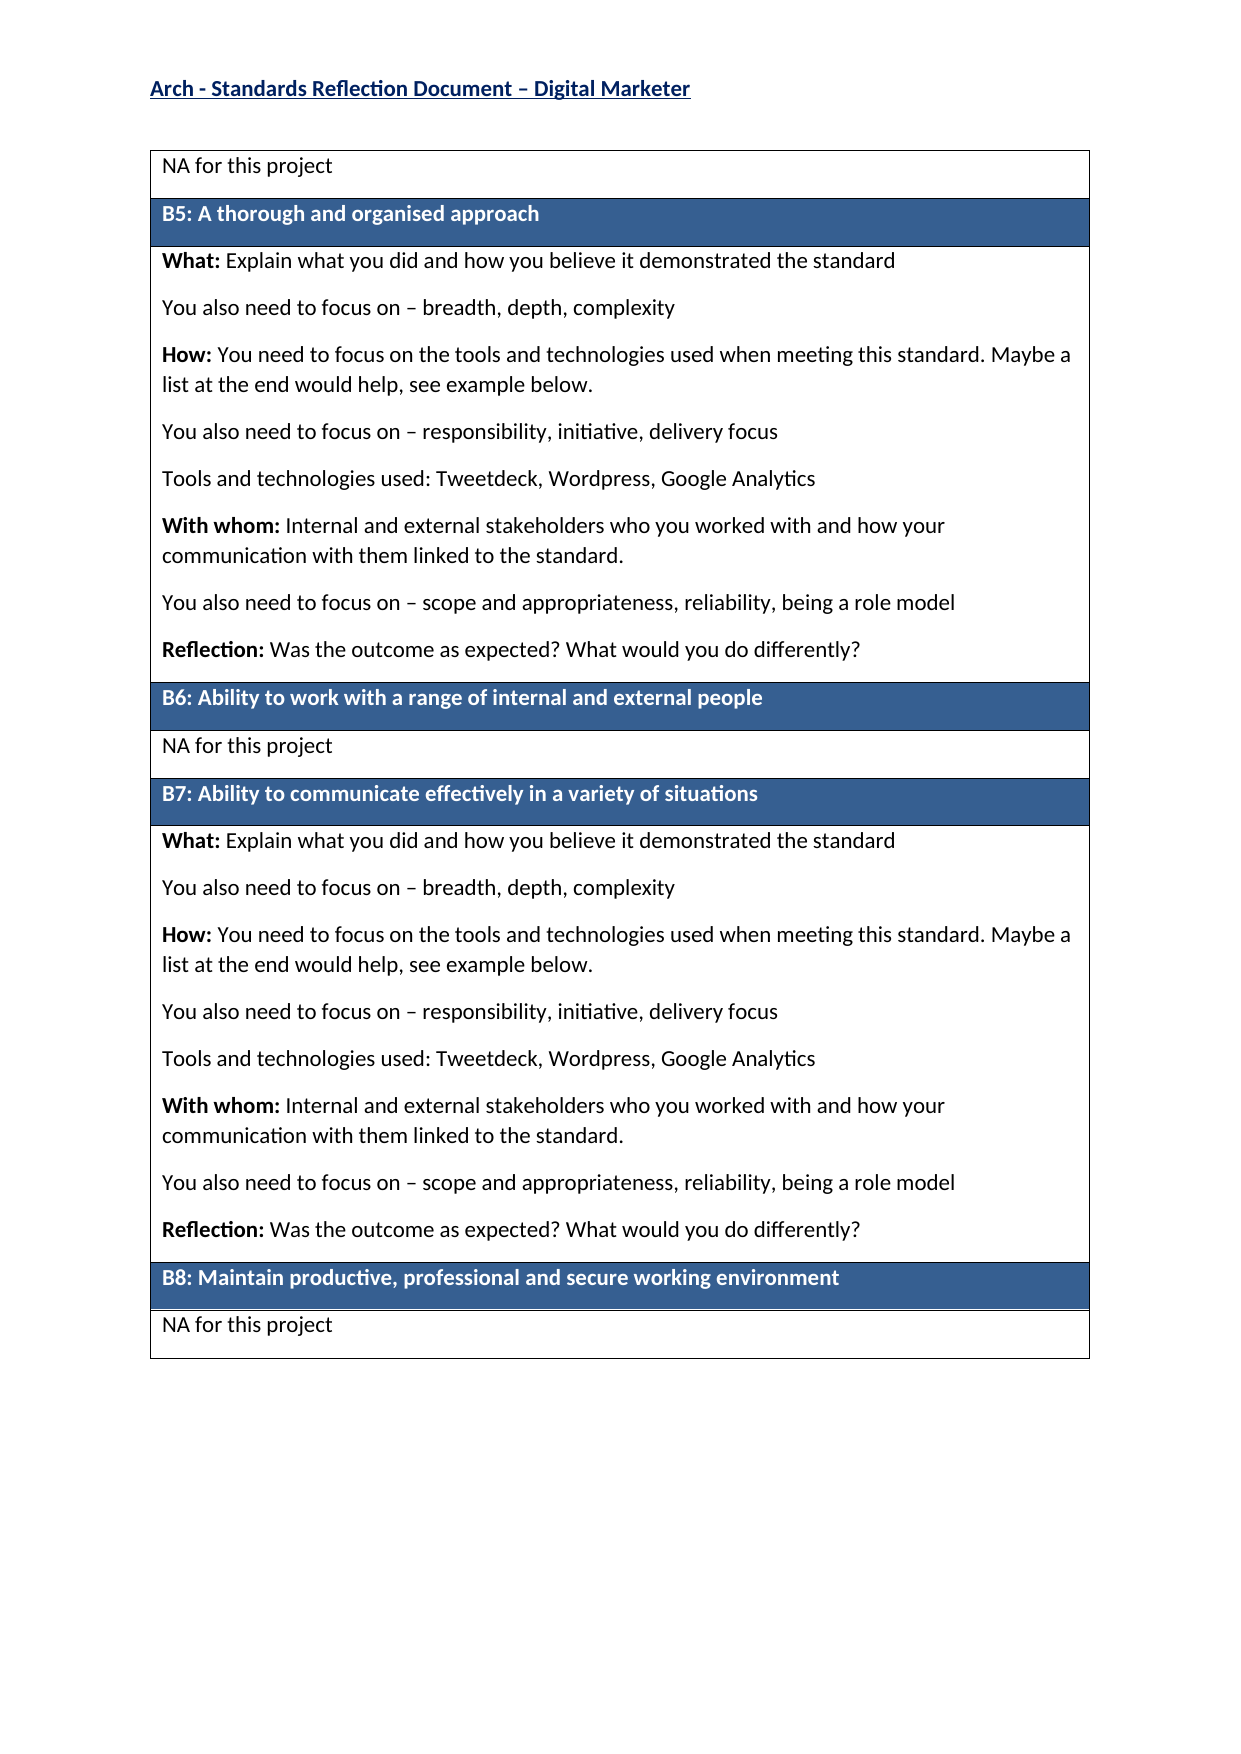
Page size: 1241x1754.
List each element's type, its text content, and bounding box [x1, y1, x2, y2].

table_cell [151, 247, 1089, 682]
table_cell B8: Maintain productive, professional and secure working environment [151, 1263, 1089, 1309]
table_cell NA for this project [151, 151, 1089, 198]
table_cell B6: Ability to work with a range of internal and external people [151, 683, 1089, 730]
table_cell B7: Ability to communicate effectively in a variety of situations [151, 779, 1089, 825]
table_cell NA for this project [151, 1311, 1089, 1357]
table_cell B5: A thorough and organised approach [151, 199, 1089, 246]
table_cell NA for this project [151, 731, 1089, 778]
